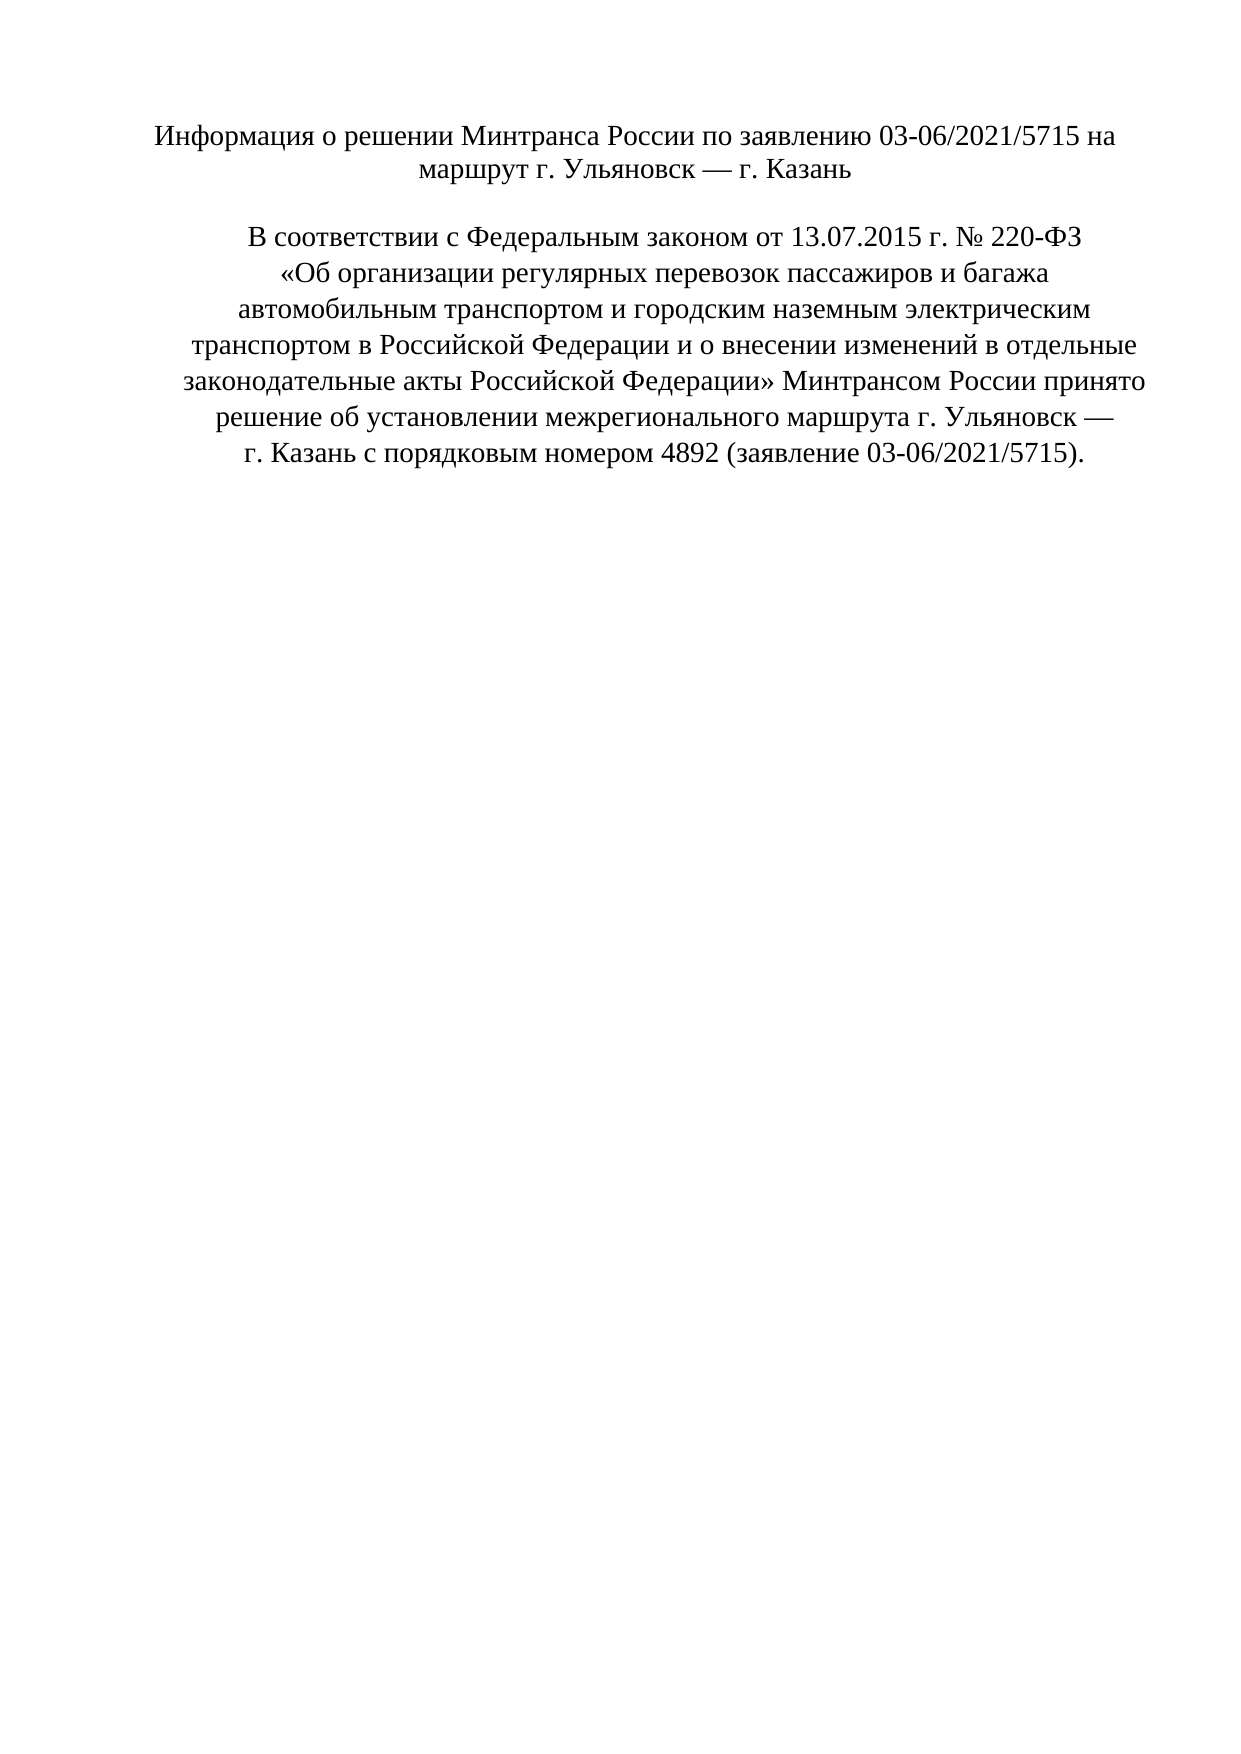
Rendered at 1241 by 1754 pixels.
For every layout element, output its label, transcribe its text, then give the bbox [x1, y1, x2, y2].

text Информация о решении Минтранса России по заявлению 03-06/2021/5715 на маршрут г. Ульяновск — г. Казань [118, 118, 1152, 185]
text В соответствии с Федеральным законом от 13.07.2015 г. № 220-ФЗ «Об организации регулярных перевозок пассажиров и багажа автомобильным транспортом и городским наземным электрическим транспортом в Российской Федерации и о внесении изменений в отдельные законодательные акты Российской Федерации» Минтрансом России принято решение об установлении межрегионального маршрута г. Ульяновск — г. Казань с порядковым номером 4892 (заявление 03-06/2021/5715). [177, 219, 1152, 469]
